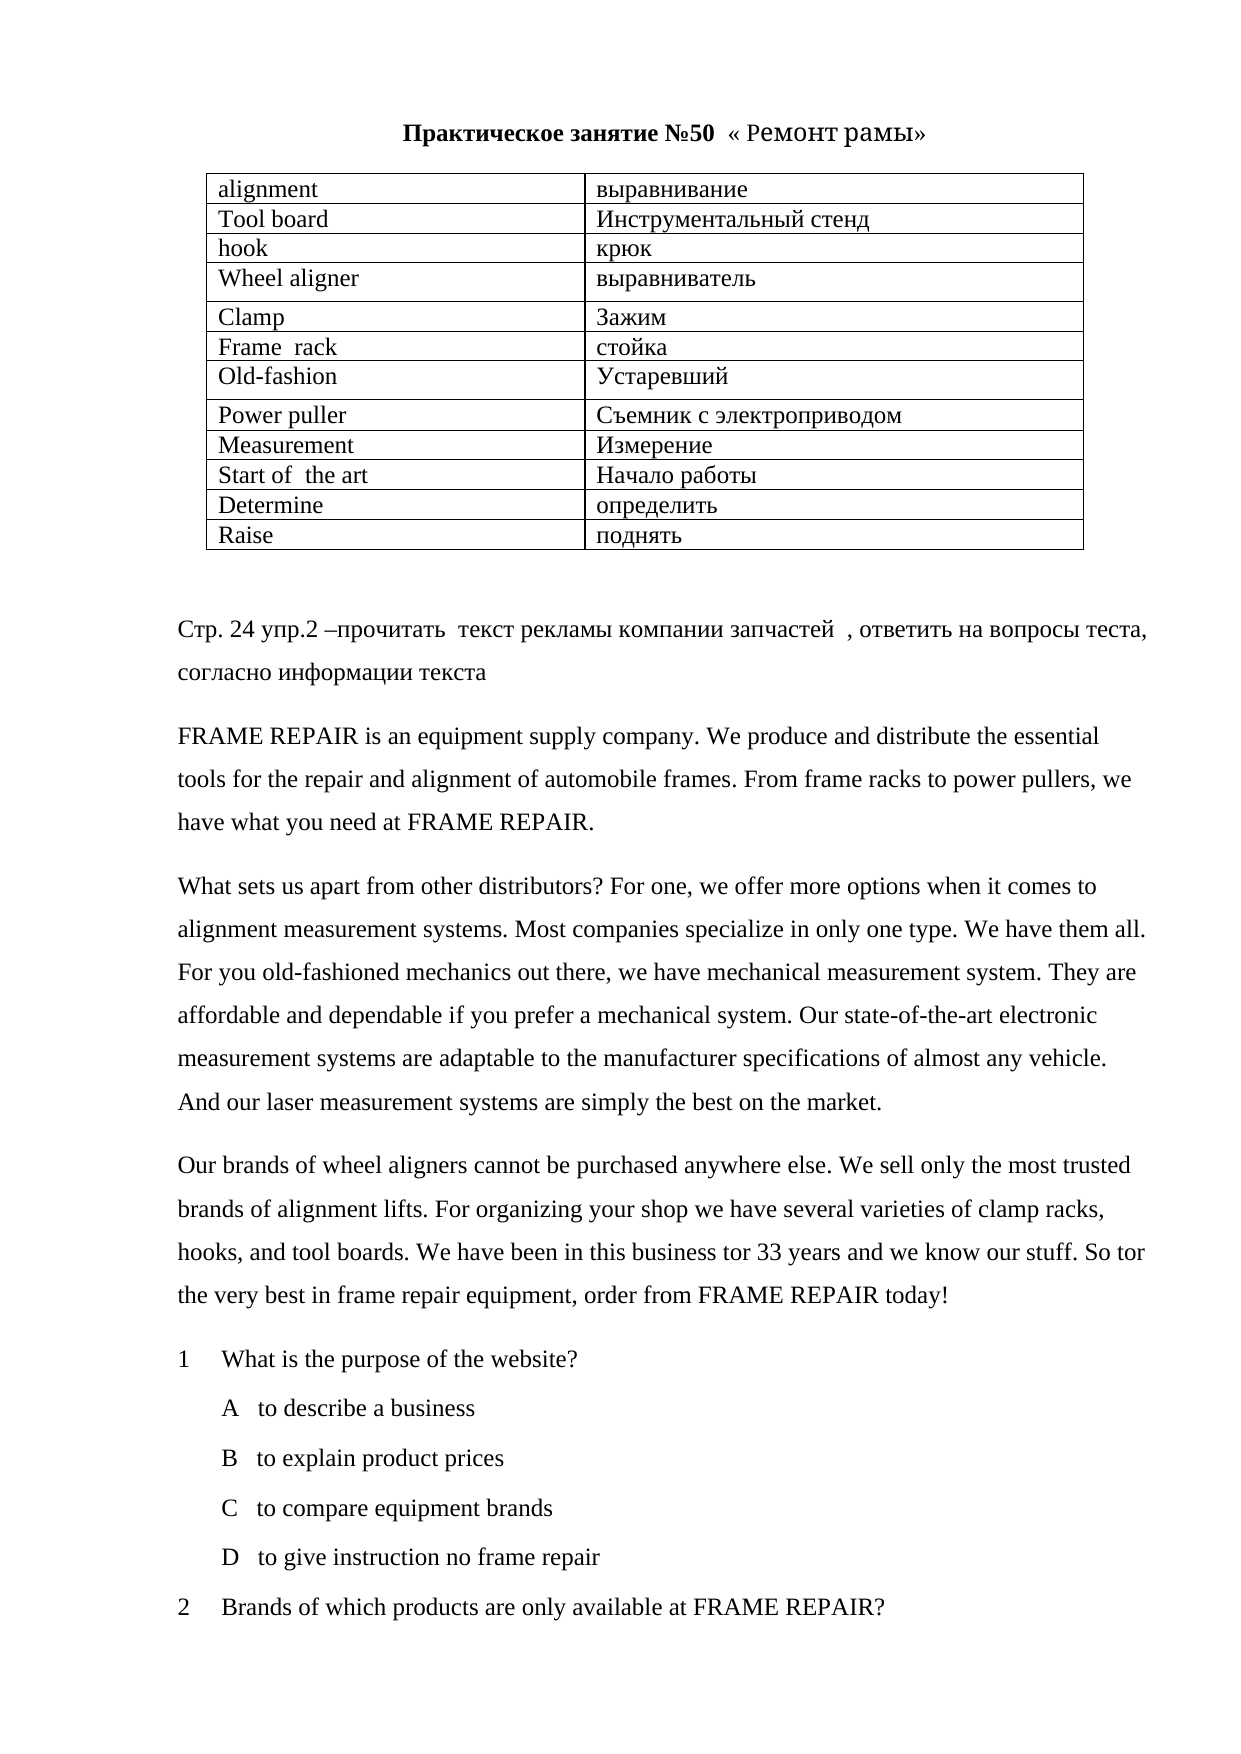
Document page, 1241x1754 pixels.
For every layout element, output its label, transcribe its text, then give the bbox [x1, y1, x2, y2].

table_cell Raise [207, 520, 584, 549]
table_cell Зажим [586, 302, 1083, 331]
text B to explain product prices [177, 1443, 1152, 1472]
text 2 Brands of which products are only available at FRAME REPAIR? [177, 1592, 1152, 1621]
table_cell Съемник с электроприводом [586, 400, 1083, 429]
table_cell Old-fashion [207, 361, 584, 399]
table_cell Инструментальный стенд [586, 204, 1083, 232]
text 1 What is the purpose of the website? [177, 1344, 1152, 1373]
table_cell hook [207, 234, 584, 262]
table_cell крюк [586, 234, 1083, 262]
table_cell Устаревший [586, 361, 1083, 399]
table_header выравнивание [586, 174, 1083, 203]
table_header alignment [207, 174, 584, 203]
text A to describe a business [177, 1393, 1152, 1422]
table_cell Clamp [207, 302, 584, 331]
table_cell Frame rack [207, 332, 584, 360]
table_cell Power puller [207, 400, 584, 429]
table_cell определить [586, 490, 1083, 519]
text C to compare equipment brands [177, 1493, 1152, 1521]
table_cell поднять [586, 520, 1083, 549]
text Стр. 24 упр.2 –прочитать текст рекламы компании запчастей , ответить на вопросы теста, согласно информации текста [177, 614, 1152, 686]
text FRAME REPAIR is an equipment supply company. We produce and distribute the essential tools for the repair and alignment of automobile frames. From frame racks to power pullers, we have what you need at FRAME REPAIR. [177, 721, 1152, 836]
table_cell Wheel aligner [207, 263, 584, 301]
text Our brands of wheel aligners cannot be purchased anywhere else. We sell only the most trusted brands of alignment lifts. For organizing your shop we have several varieties of clamp racks, hooks, and tool boards. We have been in this business tor 33 years and we know our stuff. So tor the very best in frame repair equipment, order from FRAME REPAIR today! [177, 1151, 1152, 1309]
table_cell Start of the art [207, 460, 584, 489]
table_cell стойка [586, 332, 1083, 360]
text What sets us apart from other distributors? For one, we offer more options when it comes to alignment measurement systems. Most companies specialize in only one type. We have them all. For you old-fashioned mechanics out there, we have mechanical measurement system. They are affordable and dependable if you prefer a mechanical system. Our state-of-the-art electronic measurement systems are adaptable to the manufacturer specifications of almost any vehicle. And our laser measurement systems are simply the best on the market. [177, 871, 1152, 1115]
text D to give instruction no frame repair [177, 1542, 1152, 1571]
table_cell Измерение [586, 431, 1083, 459]
table_cell Determine [207, 490, 584, 519]
table_cell выравниватель [586, 263, 1083, 301]
text Практическое занятие №50 « Ремонт рамы» [177, 118, 1152, 148]
table_cell Measurement [207, 431, 584, 459]
table_cell Начало работы [586, 460, 1083, 489]
table_cell Tool board [207, 204, 584, 232]
